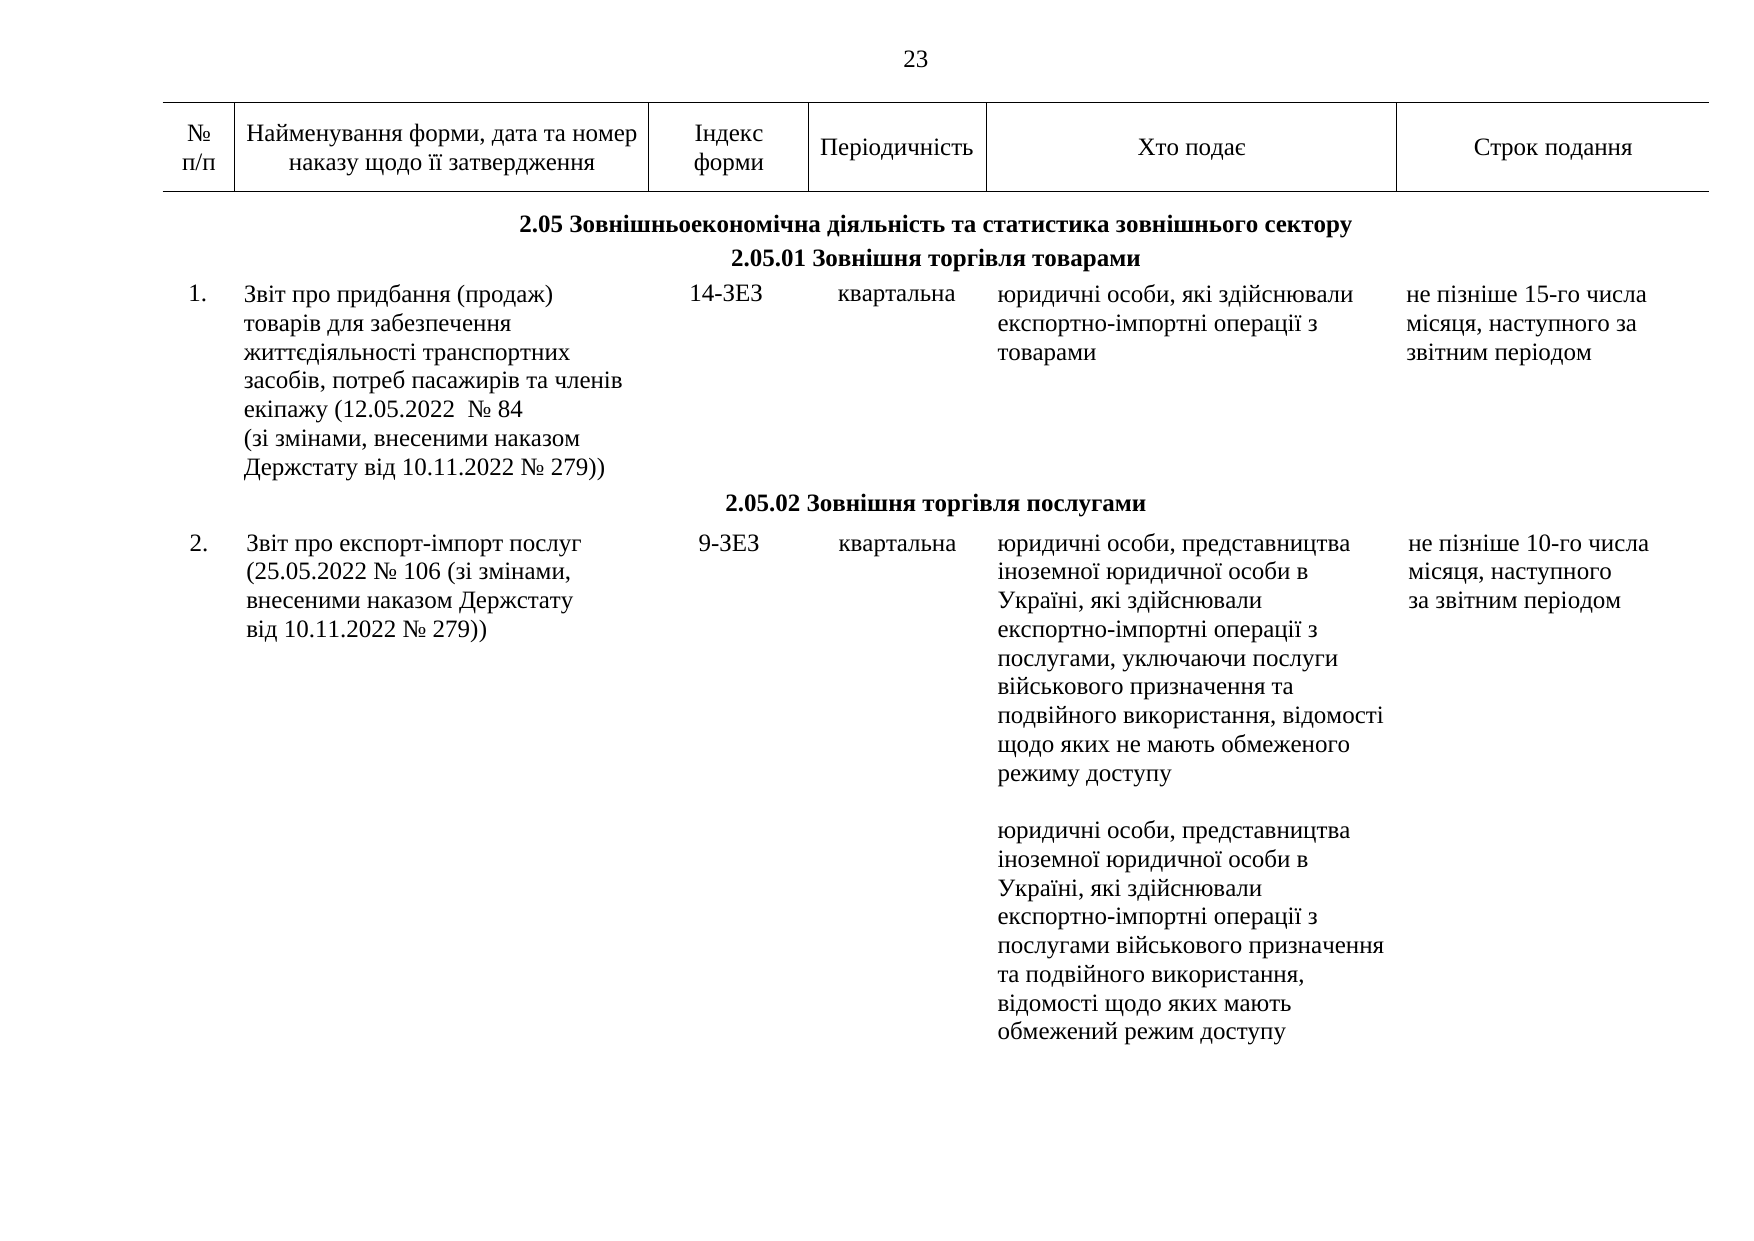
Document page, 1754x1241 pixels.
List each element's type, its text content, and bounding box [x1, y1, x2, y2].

table_header № п/п [163, 103, 234, 191]
table_cell 2.05 Зовнішньоекономічна діяльність та статистика зовнішнього сектору [163, 192, 1709, 238]
table_cell 9-ЗЕЗ [649, 528, 809, 1131]
table_header Періодичність [809, 103, 986, 191]
table_header Найменування форми, дата та номер наказу щодо її затвердження [235, 103, 648, 191]
table_cell 2. [163, 528, 235, 1131]
table_cell не пізніше 15-го числа місяця, наступного за звітним періодом [1395, 279, 1709, 480]
table_header Індекс форми [649, 103, 808, 191]
table_cell не пізніше 10-го числа місяця, наступного за звітним періодом [1397, 528, 1709, 1131]
table_header Хто подає [987, 103, 1396, 191]
table_cell квартальна [809, 528, 986, 1131]
table_cell 2.05.01 Зовнішня торгівля товарами [163, 238, 1709, 279]
table_header Строк подання [1397, 103, 1709, 191]
table_cell юридичні особи, представництва іноземної юридичної особи в Україні, які здійснювали експортно-імпортні операції з послугами, уключаючи послуги військового призначення та подвійного використання, відомості щодо яких не мають обмеженого режиму доступу юридичні особи, представництва іноземної юридичної особи в Україні, які здійснювали експортно-імпортні операції з послугами військового призначення та подвійного використання, відомості щодо яких мають обмежений режим доступу [986, 528, 1397, 1131]
table_cell юридичні особи, які здійснювали експортно-імпортні операції з товарами [986, 279, 1395, 480]
table_cell Звіт про експорт-імпорт послуг (25.05.2022 № 106 (зі змінами, внесеними наказом Держстату від 10.11.2022 № 279)) [235, 528, 649, 1131]
table_cell 14-ЗЕЗ [645, 279, 807, 480]
table_cell 2.05.02 Зовнішня торгівля послугами [163, 480, 1709, 528]
table_cell Звіт про придбання (продаж) товарів для забезпечення життєдіяльності транспортних засобів, потреб пасажирів та членів екіпажу (12.05.2022 № 84 (зі змінами, внесеними наказом Держстату від 10.11.2022 № 279)) [232, 279, 644, 480]
table_cell 1. [163, 279, 232, 480]
table_cell квартальна [807, 279, 986, 480]
